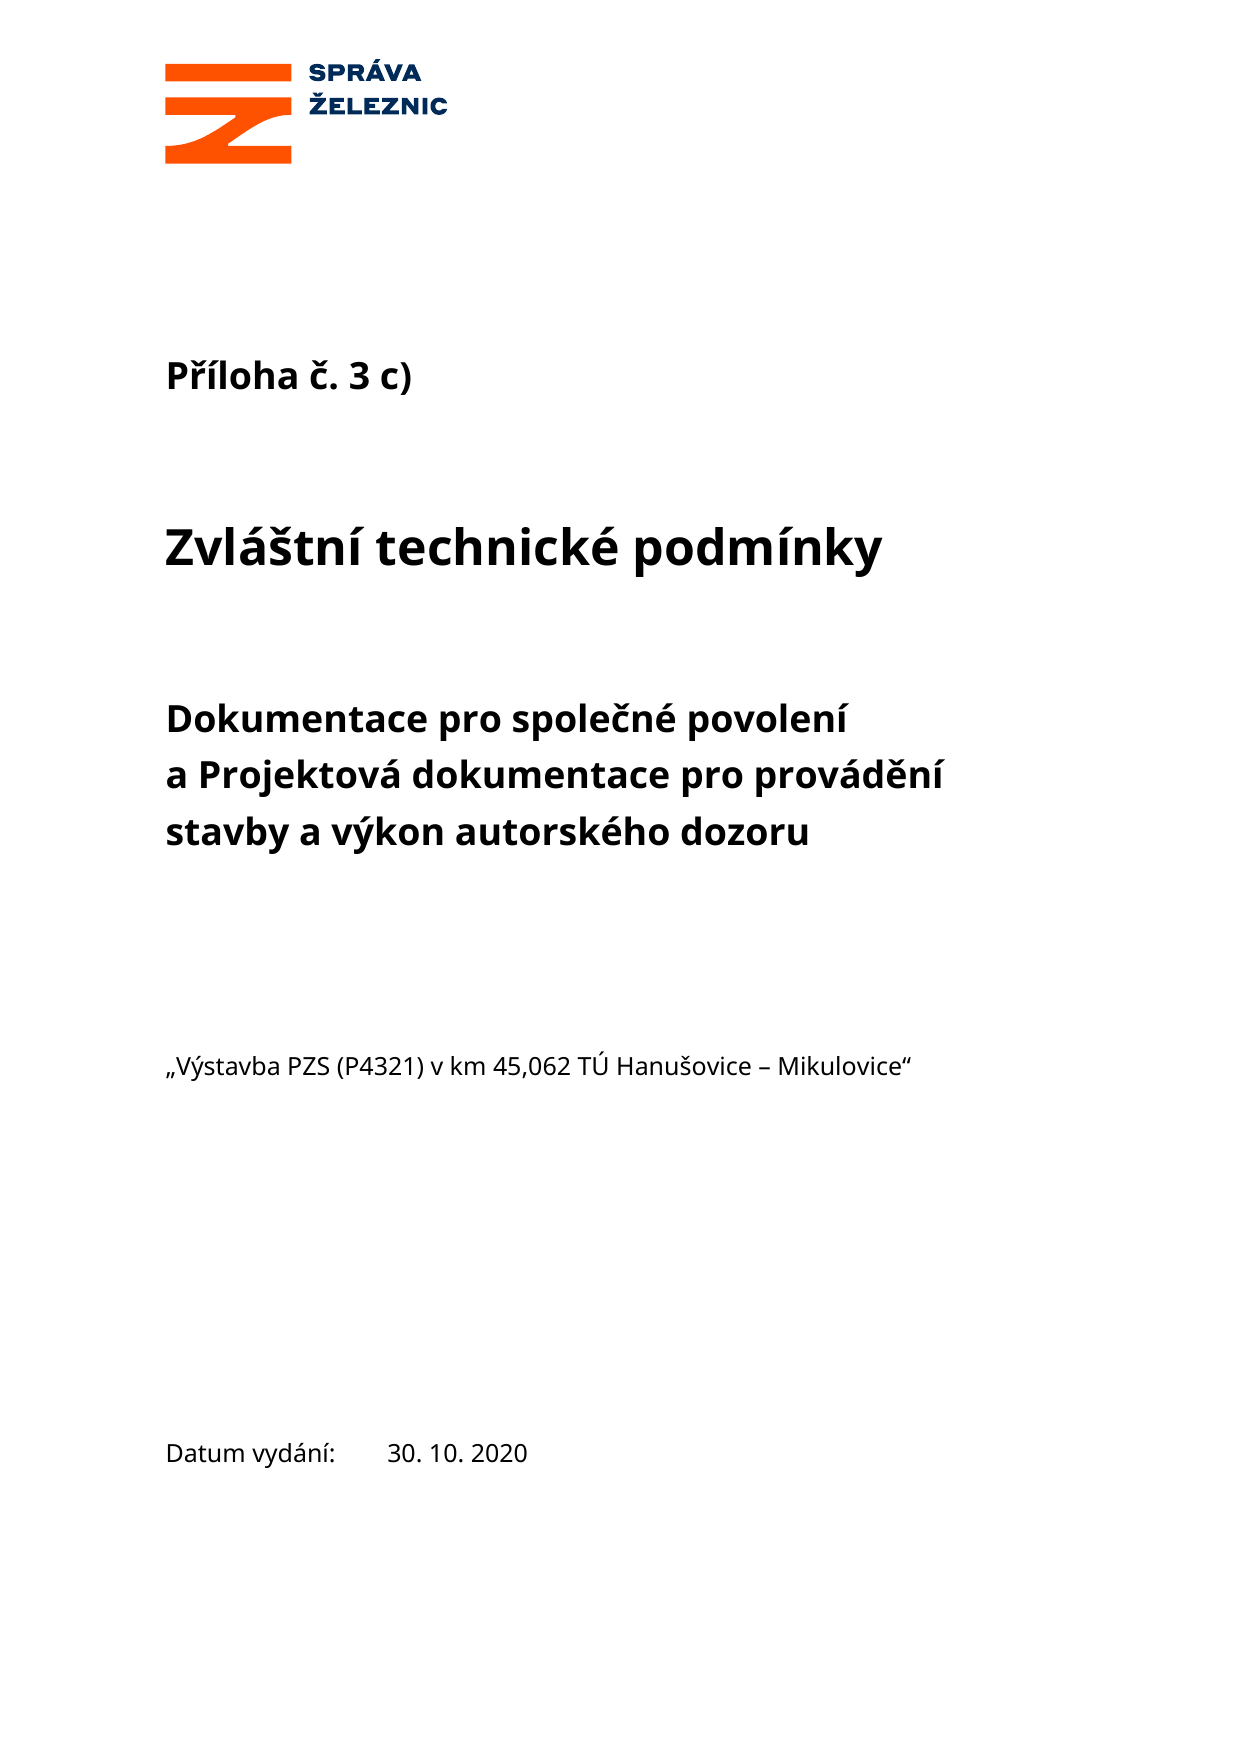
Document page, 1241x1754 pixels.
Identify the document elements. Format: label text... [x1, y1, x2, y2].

text Příloha č. 3 c) [165, 349, 1075, 400]
text Zvláštní technické podmínky [165, 512, 1075, 580]
text Datum vydání: 30. 10. 2020 [165, 1435, 1075, 1469]
text Dokumentace pro společné povolení a Projektová dokumentace pro provádění stavby a výkon autorského dozoru [165, 693, 1075, 856]
